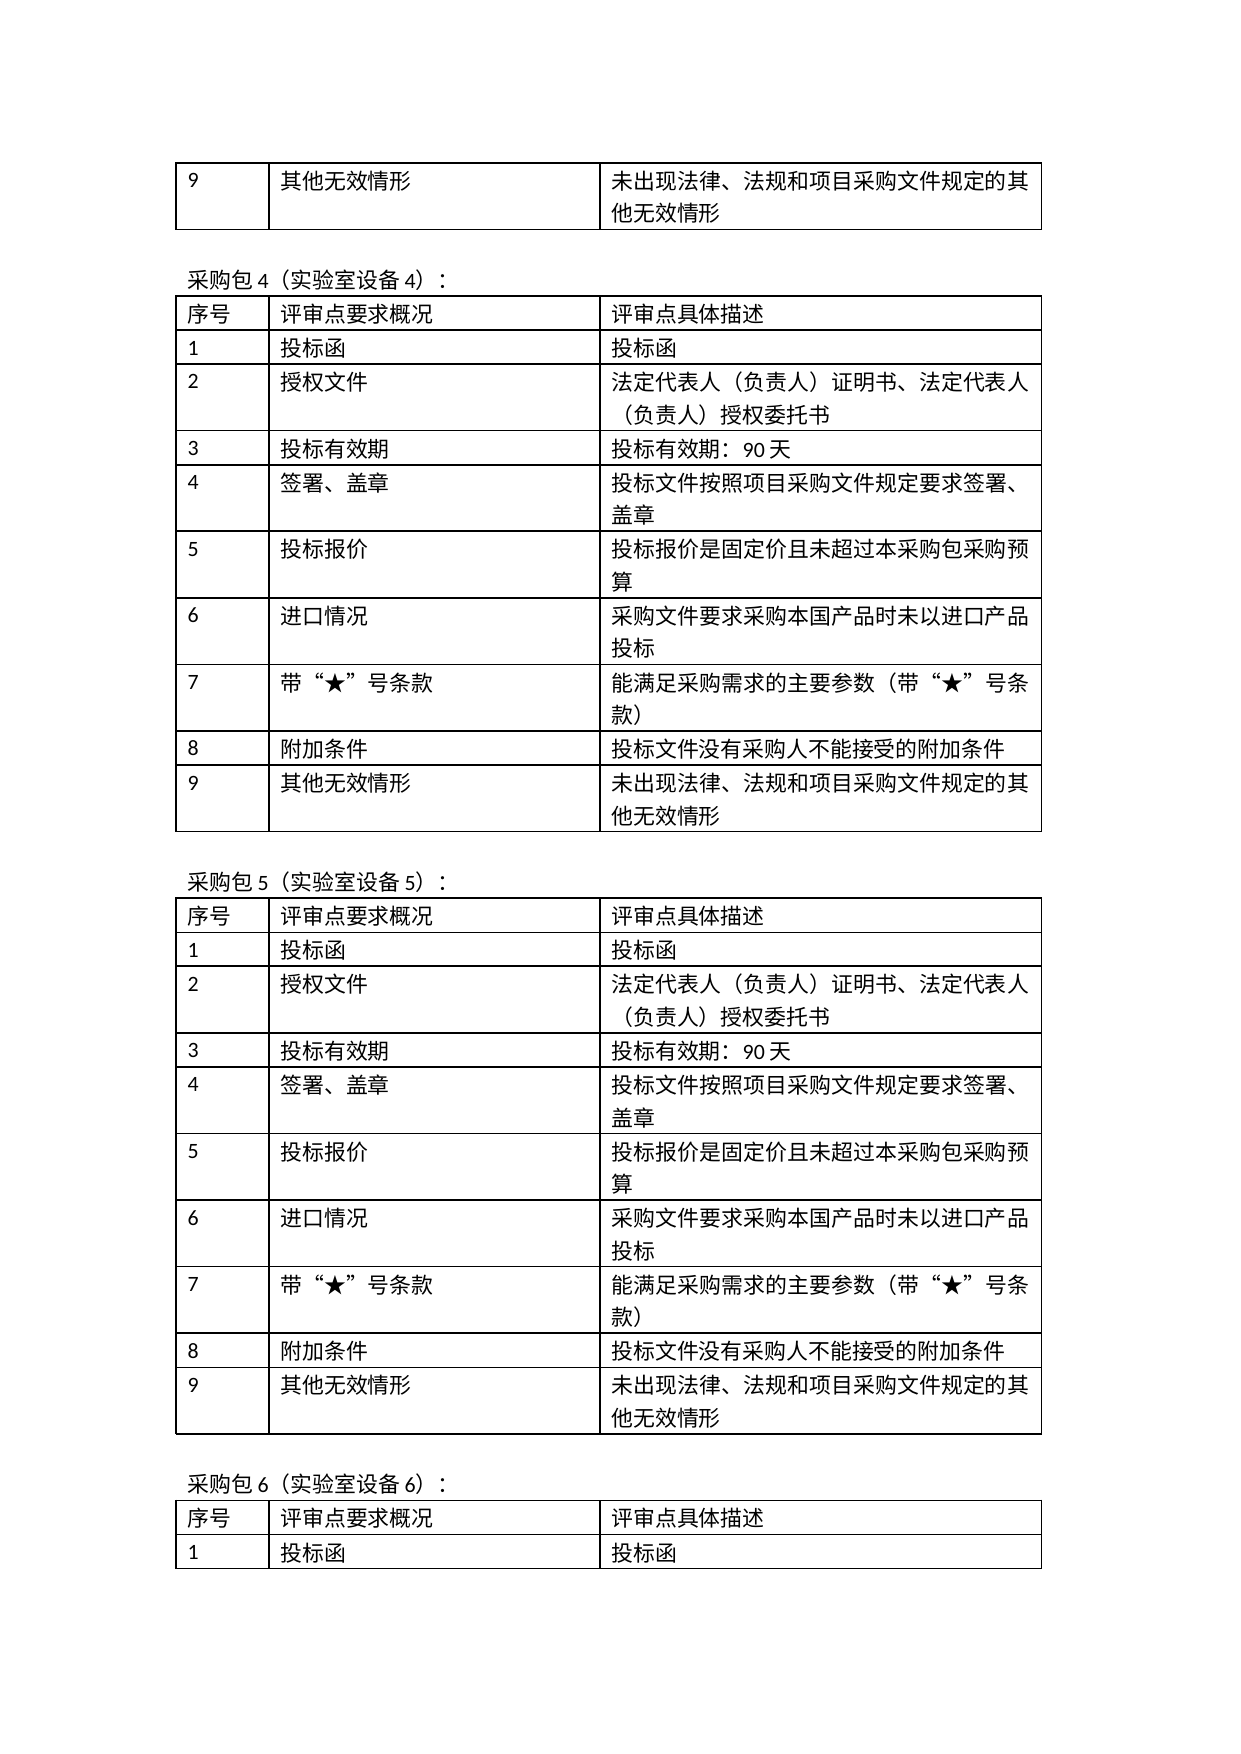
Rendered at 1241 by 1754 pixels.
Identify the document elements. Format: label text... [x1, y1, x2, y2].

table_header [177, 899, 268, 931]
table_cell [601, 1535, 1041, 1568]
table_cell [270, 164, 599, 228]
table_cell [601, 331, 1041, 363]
text 采购包5（实验室设备5）： [187, 865, 1053, 897]
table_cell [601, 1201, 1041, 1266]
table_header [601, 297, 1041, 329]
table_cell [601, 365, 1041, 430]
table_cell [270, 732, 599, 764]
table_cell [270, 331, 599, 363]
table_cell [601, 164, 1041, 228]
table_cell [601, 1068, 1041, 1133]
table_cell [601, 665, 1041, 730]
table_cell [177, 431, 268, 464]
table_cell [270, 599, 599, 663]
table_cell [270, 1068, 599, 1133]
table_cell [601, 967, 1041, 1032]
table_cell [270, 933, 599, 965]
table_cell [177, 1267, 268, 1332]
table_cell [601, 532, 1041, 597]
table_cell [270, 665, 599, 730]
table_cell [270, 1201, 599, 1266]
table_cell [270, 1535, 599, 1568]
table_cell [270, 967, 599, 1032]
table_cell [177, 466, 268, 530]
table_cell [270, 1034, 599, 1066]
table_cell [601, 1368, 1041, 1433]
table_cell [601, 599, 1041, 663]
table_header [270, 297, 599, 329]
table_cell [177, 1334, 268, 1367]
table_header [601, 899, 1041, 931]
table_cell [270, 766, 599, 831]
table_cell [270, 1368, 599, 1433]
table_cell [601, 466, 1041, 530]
text 采购包4（实验室设备4）： [187, 263, 1053, 295]
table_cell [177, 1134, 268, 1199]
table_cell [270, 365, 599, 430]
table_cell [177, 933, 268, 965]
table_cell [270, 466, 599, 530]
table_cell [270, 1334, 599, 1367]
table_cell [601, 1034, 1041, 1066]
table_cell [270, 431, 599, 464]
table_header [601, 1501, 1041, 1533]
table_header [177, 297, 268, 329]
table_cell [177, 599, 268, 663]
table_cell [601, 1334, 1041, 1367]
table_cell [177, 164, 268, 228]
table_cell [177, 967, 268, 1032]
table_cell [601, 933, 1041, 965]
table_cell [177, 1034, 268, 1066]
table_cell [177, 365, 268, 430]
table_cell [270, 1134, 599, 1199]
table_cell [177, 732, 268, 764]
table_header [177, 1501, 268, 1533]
text 采购包6（实验室设备6）： [187, 1467, 1053, 1499]
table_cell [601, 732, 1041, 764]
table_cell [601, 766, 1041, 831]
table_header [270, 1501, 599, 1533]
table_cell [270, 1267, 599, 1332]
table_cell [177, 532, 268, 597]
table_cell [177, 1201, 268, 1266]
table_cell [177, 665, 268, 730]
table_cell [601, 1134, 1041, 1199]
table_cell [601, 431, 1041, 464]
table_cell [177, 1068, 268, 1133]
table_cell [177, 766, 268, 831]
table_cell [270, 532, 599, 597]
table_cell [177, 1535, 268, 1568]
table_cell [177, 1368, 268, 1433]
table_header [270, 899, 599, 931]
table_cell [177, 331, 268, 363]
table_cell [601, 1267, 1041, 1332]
